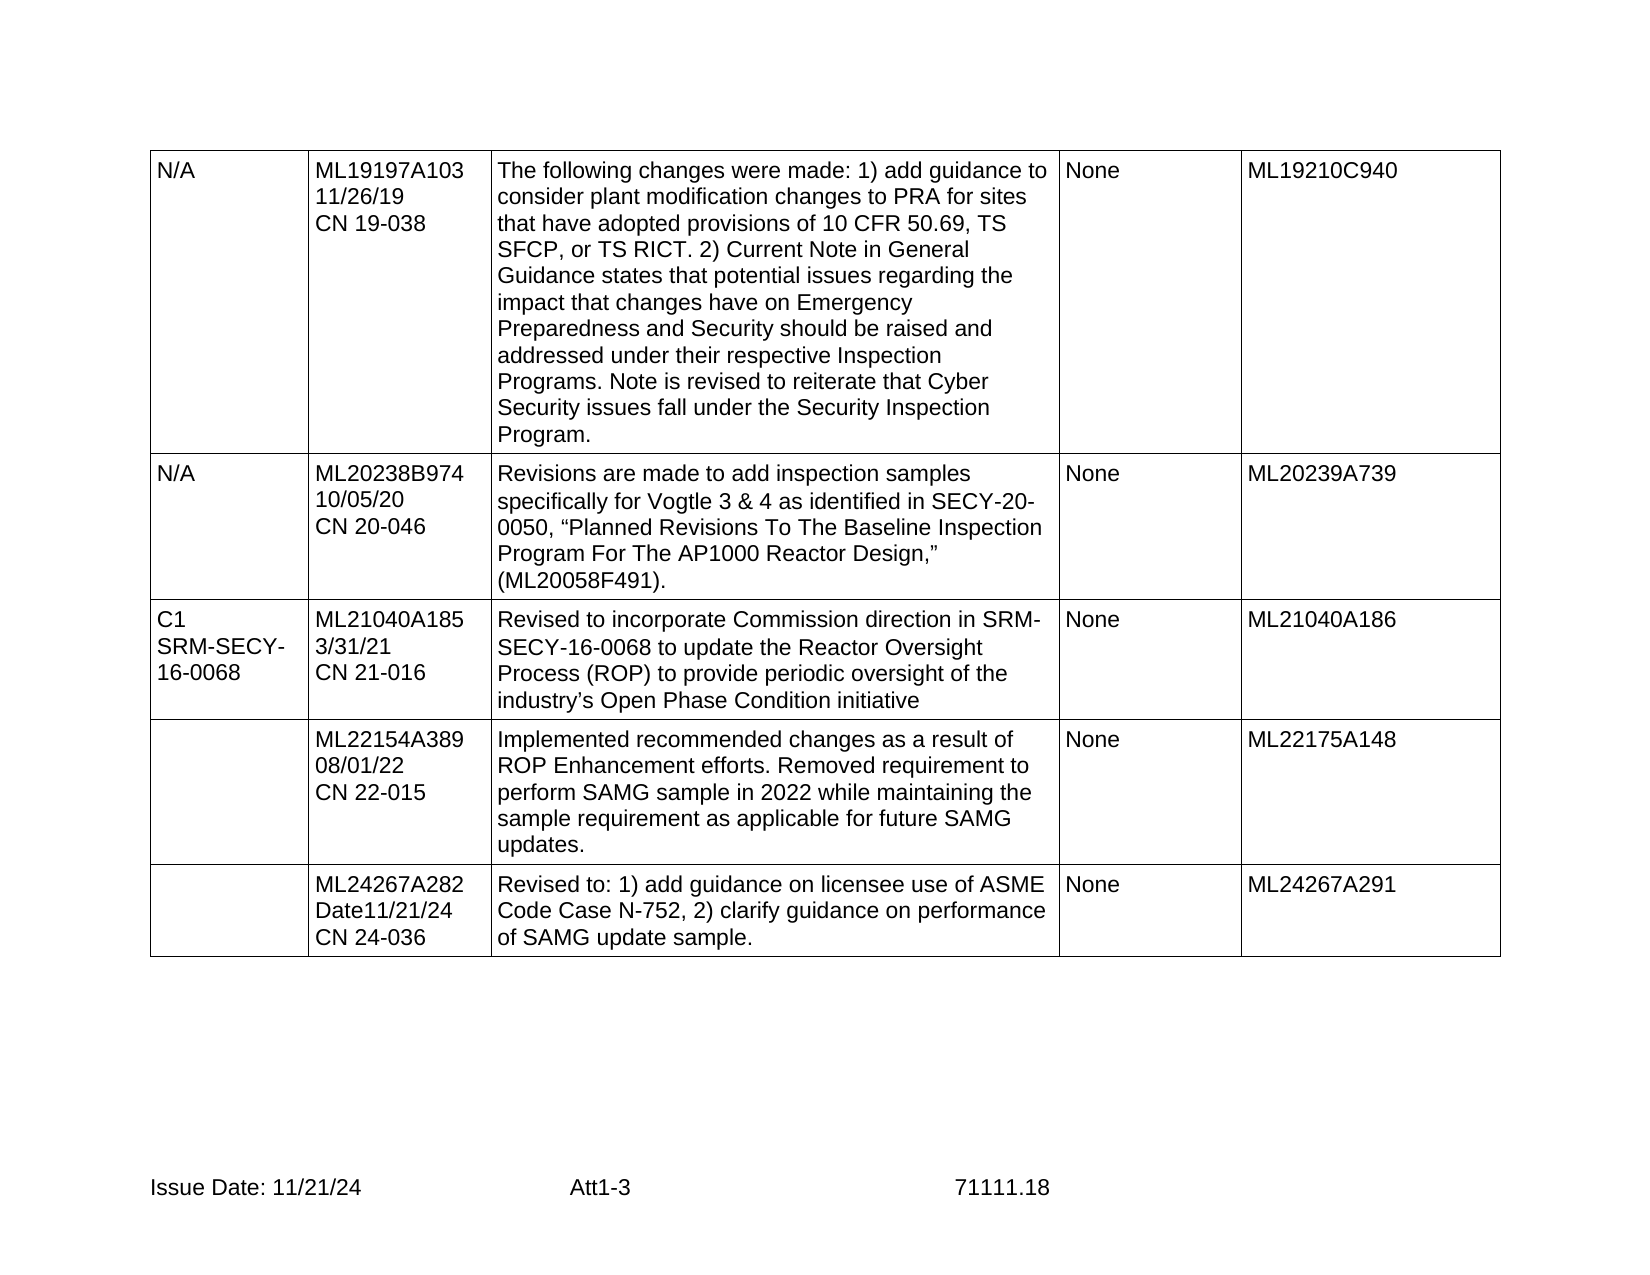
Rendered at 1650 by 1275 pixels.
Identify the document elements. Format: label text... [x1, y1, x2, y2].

table_cell Revisions are made to add inspection samples specifically for Vogtle 3 & 4 as identified in SECY‑20-0050, “Planned Revisions To The Baseline Inspection Program For The AP1000 Reactor Design,” (ML20058F491). [492, 454, 1059, 599]
table_cell None [1060, 600, 1241, 719]
table_cell ML20238B974 10/05/20 CN 20-046 [309, 454, 491, 599]
table_cell None [1060, 151, 1241, 453]
table_cell None [1060, 454, 1241, 599]
table_cell N/A [151, 454, 308, 599]
table_cell ML21040A185 3/31/21 CN 21-016 [309, 600, 491, 719]
table_cell ML22175A148 [1242, 720, 1500, 864]
table_cell ML22154A389 08/01/22 CN 22-015 [309, 720, 491, 864]
table_cell Revised to: 1) add guidance on licensee use of ASME Code Case N-752, 2) clarify guidance on performance of SAMG update sample. [492, 865, 1059, 956]
table_cell Revised to incorporate Commission direction in SRM-SECY‑16-0068 to update the Reactor Oversight Process (ROP) to provide periodic oversight of the industry’s Open Phase Condition initiative [492, 600, 1059, 719]
table_cell ML21040A186 [1242, 600, 1500, 719]
table_cell [151, 865, 308, 956]
table_cell None [1060, 720, 1241, 864]
table_cell None [1060, 865, 1241, 956]
table_cell ML24267A291 [1242, 865, 1500, 956]
table_cell C1 SRM-SECY- 16-0068 [151, 600, 308, 719]
table_cell ML19210C940 [1242, 151, 1500, 453]
table_cell N/A [151, 151, 308, 453]
table_cell [151, 720, 308, 864]
table_cell ML24267A282 Date11/21/24 CN 24-036 [309, 865, 491, 956]
table_cell ML20239A739 [1242, 454, 1500, 599]
table_cell Implemented recommended changes as a result of ROP Enhancement efforts. Removed requirement to perform SAMG sample in 2022 while maintaining the sample requirement as applicable for future SAMG updates. [492, 720, 1059, 864]
table_cell ML19197A103 11/26/19 CN 19-038 [309, 151, 491, 453]
table_cell The following changes were made: 1) add guidance to consider plant modification changes to PRA for sites that have adopted provisions of 10 CFR 50.69, TS SFCP, or TS RICT. 2) Current Note in General Guidance states that potential issues regarding the impact that changes have on Emergency Preparedness and Security should be raised and addressed under their respective Inspection Programs. Note is revised to reiterate that Cyber Security issues fall under the Security Inspection Program. [492, 151, 1059, 453]
